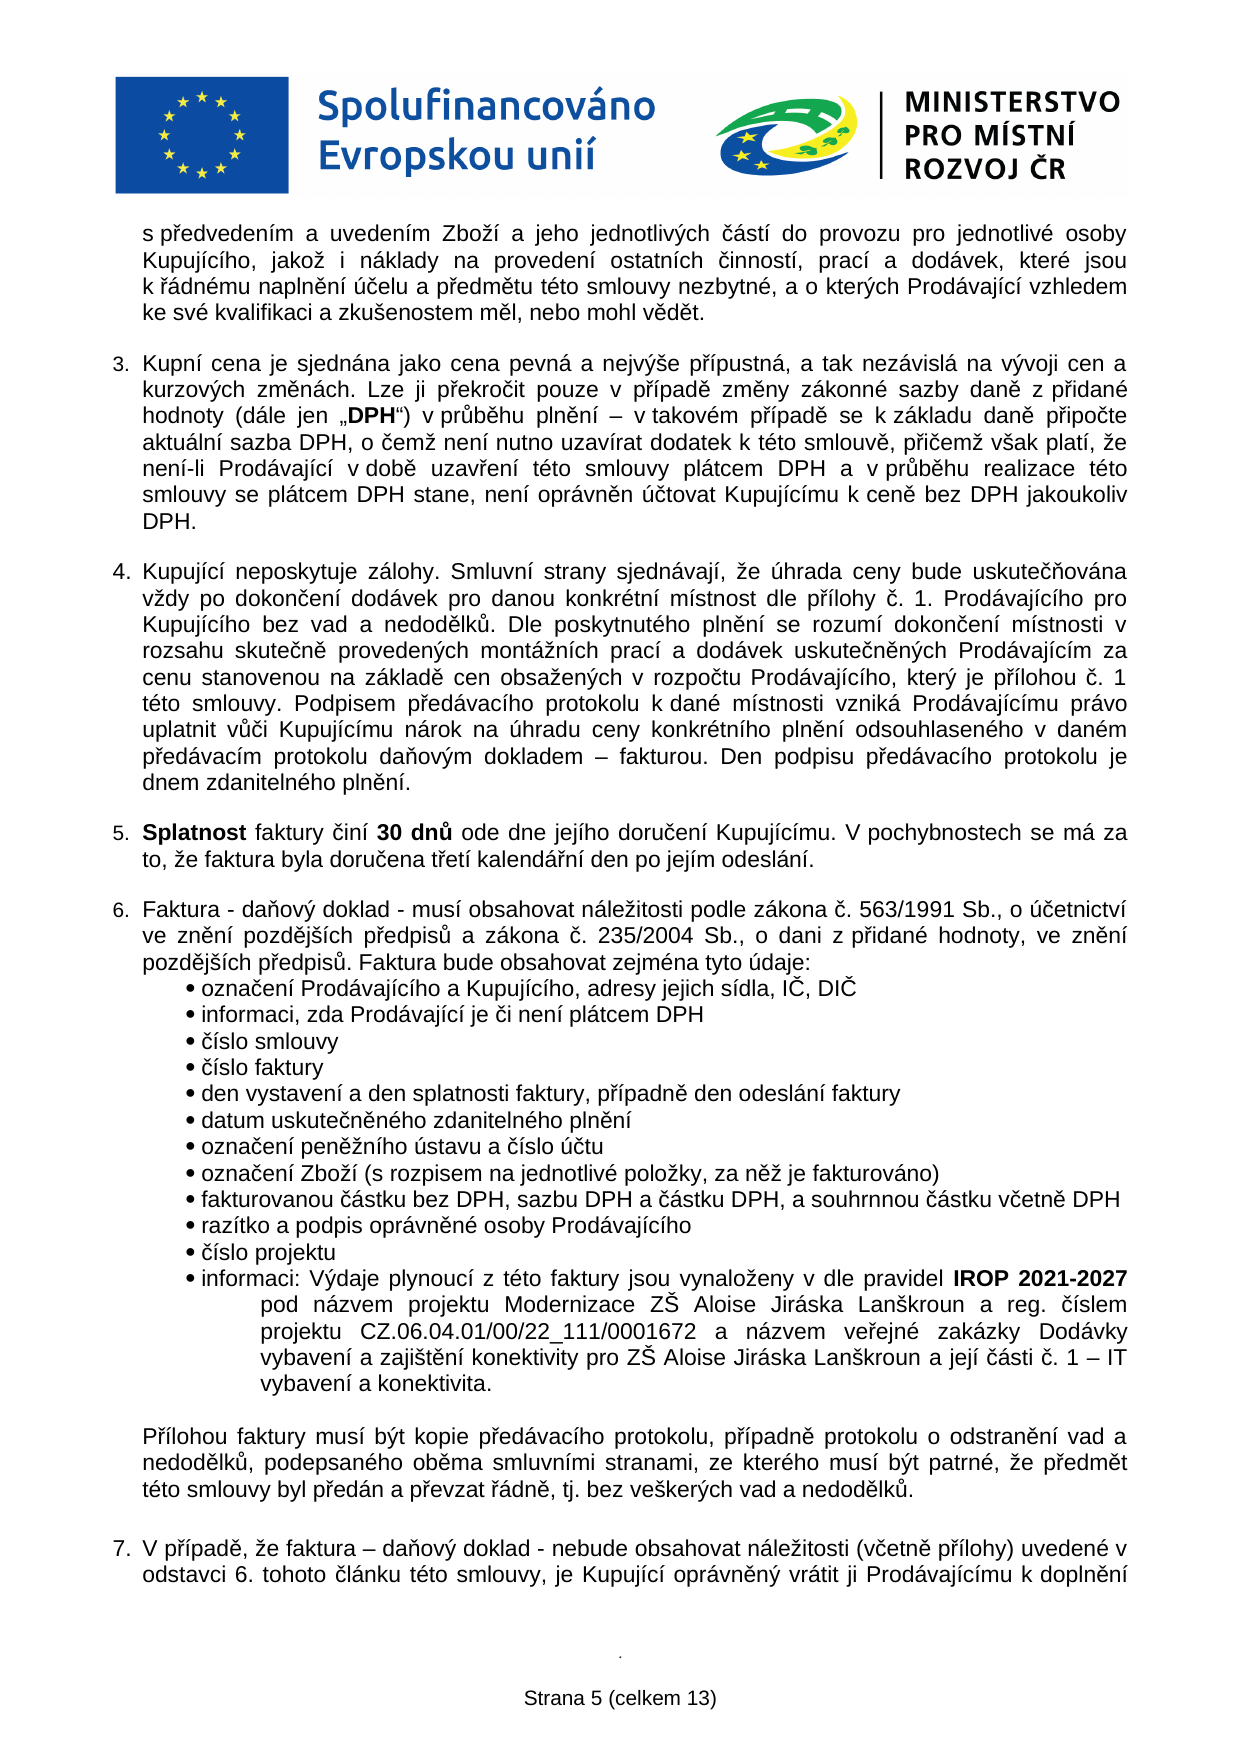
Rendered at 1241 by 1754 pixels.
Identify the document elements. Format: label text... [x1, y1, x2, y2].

picture [112, 73, 1128, 197]
list Faktura - daňový doklad - musí obsahovat náležitosti podle zákona č. 563/1991 Sb., o účetnictví ve znění pozdějších předpisů a zákona č. 235/2004 Sb., o dani z přidané hodnoty, ve znění pozdějších předpisů. Faktura bude obsahovat zejména tyto údaje: [112, 896, 1128, 975]
list označení peněžního ústavu a číslo účtu [186, 1133, 1128, 1159]
list Kupující neposkytuje zálohy. Smluvní strany sjednávají, že úhrada ceny bude uskutečňována vždy po dokončení dodávek pro danou konkrétní místnost dle přílohy č. 1. Prodávajícího pro Kupujícího bez vad a nedodělků. Dle poskytnutého plnění se rozumí dokončení místnosti v rozsahu skutečně provedených montážních prací a dodávek uskutečněných Prodávajícím za cenu stanovenou na základě cen obsažených v rozpočtu Prodávajícího, který je přílohou č. 1 této smlouvy. Podpisem předávacího protokolu k dané místnosti vzniká Prodávajícímu právo uplatnit vůči Kupujícímu nárok na úhradu ceny konkrétního plnění odsouhlaseného v daném předávacím protokolu daňovým dokladem – fakturou. Den podpisu předávacího protokolu je dnem zdanitelného plnění. [112, 558, 1128, 795]
list informaci, zda Prodávající je či není plátcem DPH [186, 1001, 1128, 1028]
list datum uskutečněného zdanitelného plnění [186, 1107, 1128, 1133]
list číslo projektu [186, 1238, 1128, 1265]
text Přílohou faktury musí být kopie předávacího protokolu, případně protokolu o odstranění vad a nedodělků, podepsaného oběma smluvními stranami, ze kterého musí být patrné, že předmět této smlouvy byl předán a převzat řádně, tj. bez veškerých vad a nedodělků. [112, 1423, 1128, 1502]
list označení Zboží (s rozpisem na jednotlivé položky, za něž je fakturováno) [186, 1159, 1128, 1186]
list Splatnost faktury činí 30 dnů ode dne jejího doručení Kupujícímu. V pochybnostech se má za to, že faktura byla doručena třetí kalendářní den po jejím odeslání. [112, 819, 1128, 872]
list den vystavení a den splatnosti faktury, případně den odeslání faktury [186, 1080, 1128, 1107]
list číslo faktury [186, 1054, 1128, 1080]
list informaci: Výdaje plynoucí z této faktury jsou vynaloženy v dle pravidel IROP 2021-2027 pod názvem projektu Modernizace ZŠ Aloise Jiráska Lanškroun a reg. číslem projektu CZ.06.04.01/00/22_111/0001672 a názvem veřejné zakázky Dodávky vybavení a zajištění konektivity pro ZŠ Aloise Jiráska Lanškroun a její části č. 1 – IT vybavení a konektivita. [186, 1265, 1128, 1397]
list Kupní cena je sjednána jako cena pevná a nejvýše přípustná, a tak nezávislá na vývoji cen a kurzových změnách. Lze ji překročit pouze v případě změny zákonné sazby daně z přidané hodnoty (dále jen „DPH“) v průběhu plnění – v takovém případě se k základu daně připočte aktuální sazba DPH, o čemž není nutno uzavírat dodatek k této smlouvě, přičemž však platí, že není-li Prodávající v době uzavření této smlouvy plátcem DPH a v průběhu realizace této smlouvy se plátcem DPH stane, není oprávněn účtovat Kupujícímu k ceně bez DPH jakoukoliv DPH. [112, 350, 1128, 534]
list razítko a podpis oprávněné osoby Prodávajícího [186, 1212, 1128, 1238]
list fakturovanou částku bez DPH, sazbu DPH a částku DPH, a souhrnnou částku včetně DPH [186, 1186, 1128, 1212]
list číslo smlouvy [186, 1028, 1128, 1054]
list označení Prodávajícího a Kupujícího, adresy jejich sídla, IČ, DIČ [186, 975, 1128, 1001]
